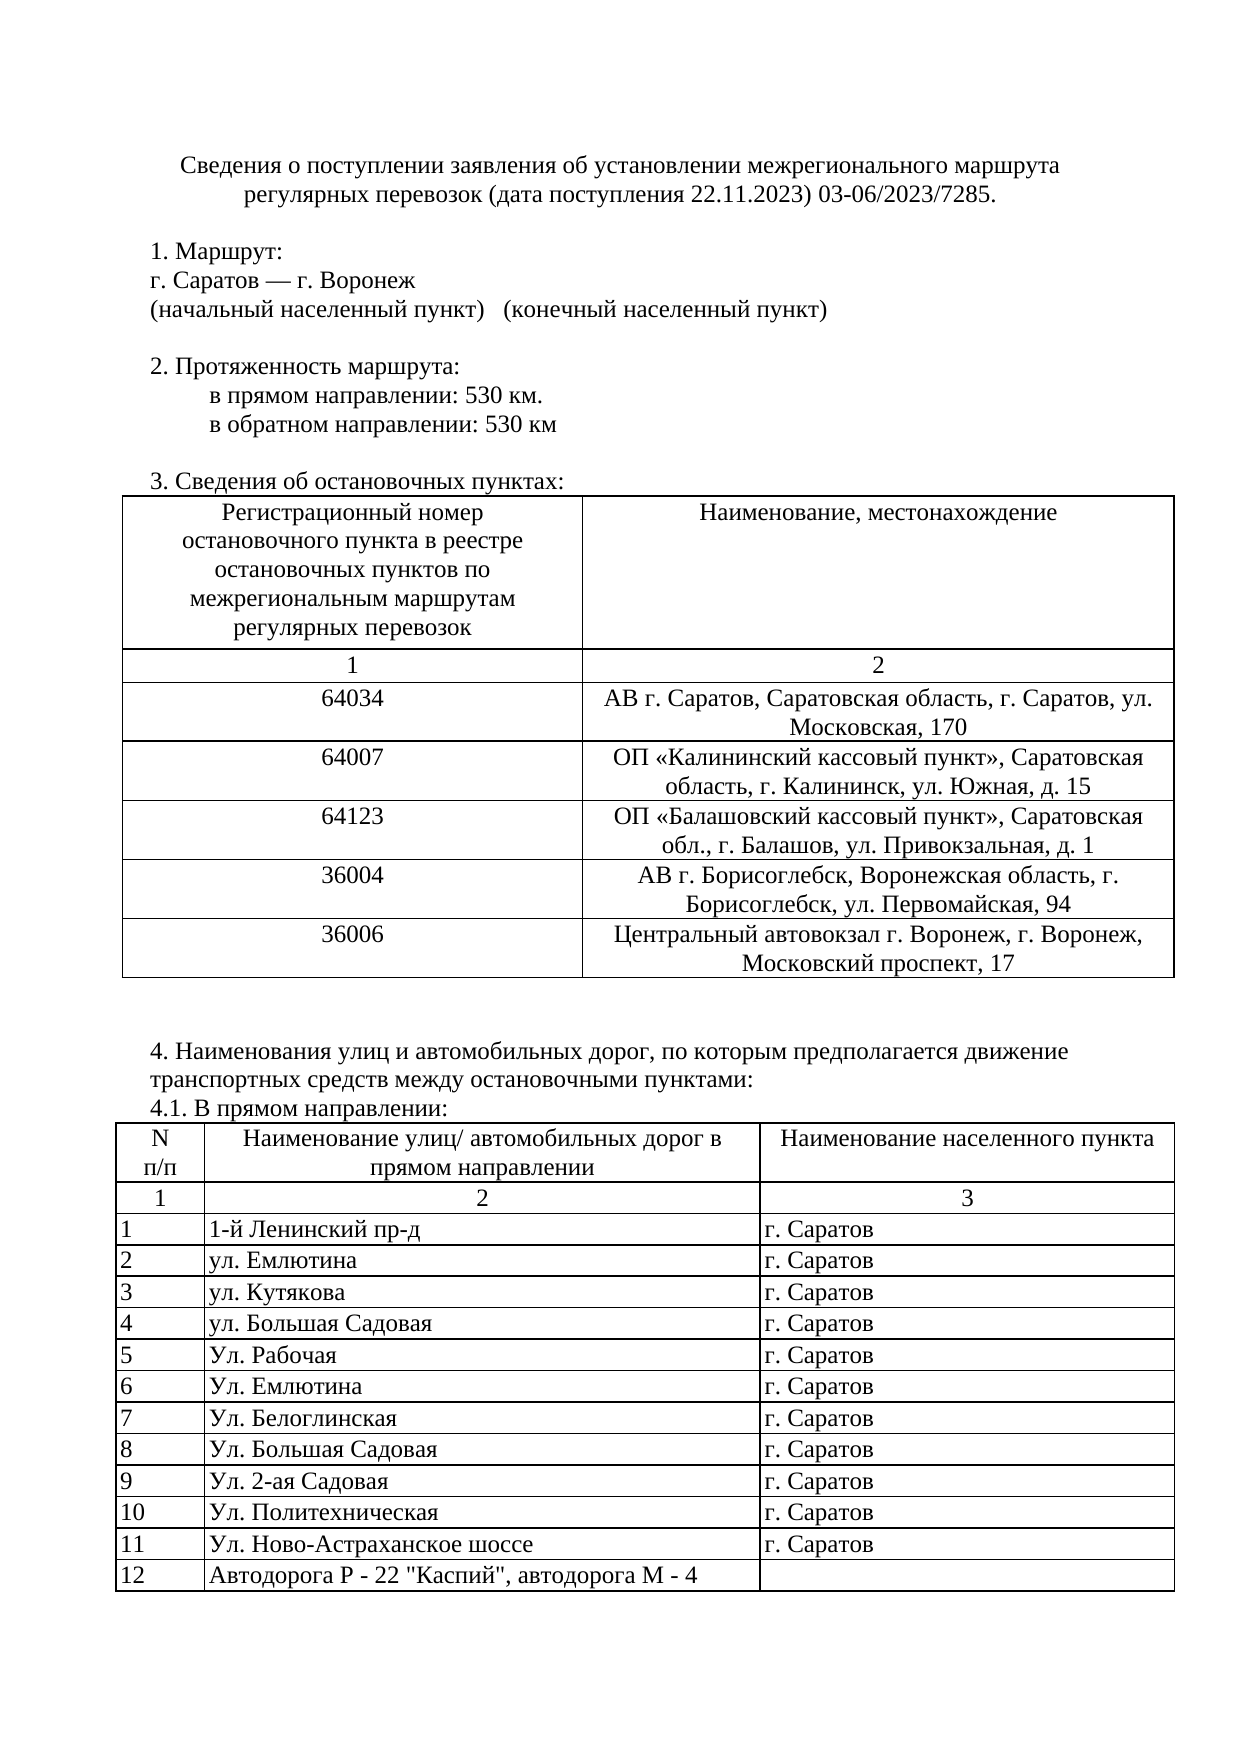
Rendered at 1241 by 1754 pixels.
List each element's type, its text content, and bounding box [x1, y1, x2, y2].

table_cell 36004 [123, 860, 582, 918]
table_cell 3 [117, 1277, 204, 1307]
text в прямом направлении: 530 км. [150, 380, 1090, 409]
table_cell АВ г. Саратов, Саратовская область, г. Саратов, ул. Московская, 170 [583, 683, 1173, 740]
table_cell ул. Большая Садовая [205, 1308, 759, 1338]
table_header N п/п [117, 1124, 204, 1181]
table_cell Ул. Политехническая [205, 1497, 759, 1527]
table_cell 64123 [123, 801, 582, 858]
table_cell Ул. Большая Садовая [205, 1434, 759, 1464]
table_cell Ул. Емлютина [205, 1371, 759, 1401]
table_cell г. Саратов [761, 1308, 1174, 1338]
table_cell 1 [117, 1214, 204, 1244]
text г. Саратов — г. Воронеж [150, 265, 1090, 294]
table_cell 64007 [123, 742, 582, 799]
table_cell 3 [761, 1183, 1174, 1212]
table_header Регистрационный номер остановочного пункта в реестре остановочных пунктов по межрегиональным маршрутам регулярных перевозок [123, 497, 582, 648]
text (начальный населенный пункт) (конечный населенный пункт) [150, 294, 1090, 322]
table_header Наименование, местонахождение [583, 497, 1173, 648]
table_cell 7 [117, 1403, 204, 1433]
text 4.1. В прямом направлении: [150, 1093, 1090, 1122]
table_cell АВ г. Борисоглебск, Воронежская область, г. Борисоглебск, ул. Первомайская, 94 [583, 860, 1173, 918]
table_cell 2 [205, 1183, 759, 1212]
text 1. Маршрут: [150, 236, 1090, 265]
table_cell г. Саратов [761, 1214, 1174, 1244]
table_header Наименование улиц/ автомобильных дорог в прямом направлении [205, 1124, 759, 1181]
table_cell 36006 [123, 919, 582, 977]
table_cell 2 [117, 1246, 204, 1275]
table_cell г. Саратов [761, 1529, 1174, 1558]
table_cell 12 [117, 1560, 204, 1590]
table_cell г. Саратов [761, 1340, 1174, 1370]
table_cell 5 [117, 1340, 204, 1370]
table_header Наименование населенного пункта [761, 1124, 1174, 1181]
table_cell ул. Кутякова [205, 1277, 759, 1307]
table_cell 1 [117, 1183, 204, 1212]
table_cell г. Саратов [761, 1434, 1174, 1464]
table_cell Центральный автовокзал г. Воронеж, г. Воронеж, Московский проспект, 17 [583, 919, 1173, 977]
table_cell [761, 1560, 1174, 1590]
table_cell 10 [117, 1497, 204, 1527]
table_cell ОП «Калининский кассовый пункт», Саратовская область, г. Калининск, ул. Южная, д. 15 [583, 742, 1173, 799]
table_cell 11 [117, 1529, 204, 1558]
text 2. Протяженность маршрута: [150, 351, 1090, 380]
table_cell 4 [117, 1308, 204, 1338]
table_cell ОП «Балашовский кассовый пункт», Саратовская обл., г. Балашов, ул. Привокзальная, д. 1 [583, 801, 1173, 858]
table_cell 6 [117, 1371, 204, 1401]
table_cell г. Саратов [761, 1466, 1174, 1496]
table_cell Ул. Белоглинская [205, 1403, 759, 1433]
table_cell г. Саратов [761, 1403, 1174, 1433]
table_cell г. Саратов [761, 1497, 1174, 1527]
table_cell ул. Емлютина [205, 1246, 759, 1275]
table_cell 2 [583, 650, 1173, 681]
table_cell 1-й Ленинский пр-д [205, 1214, 759, 1244]
table_cell 1 [123, 650, 582, 681]
table_cell 8 [117, 1434, 204, 1464]
table_cell 9 [117, 1466, 204, 1496]
table_cell Ул. Ново-Астраханское шоссе [205, 1529, 759, 1558]
table_cell Ул. Рабочая [205, 1340, 759, 1370]
text 3. Сведения об остановочных пунктах: [150, 466, 1090, 495]
table_cell г. Саратов [761, 1277, 1174, 1307]
table_cell г. Саратов [761, 1371, 1174, 1401]
table_cell 64034 [123, 683, 582, 740]
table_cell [205, 1560, 759, 1590]
text в обратном направлении: 530 км [150, 409, 1090, 437]
table_cell Ул. 2-ая Садовая [205, 1466, 759, 1496]
text Сведения о поступлении заявления об установлении межрегионального маршрута регулярных перевозок (дата поступления 22.11.2023) 03-06/2023/7285. [150, 150, 1090, 207]
table_cell г. Саратов [761, 1246, 1174, 1275]
text 4. Наименования улиц и автомобильных дорог, по которым предполагается движение транспортных средств между остановочными пунктами: [150, 1036, 1090, 1093]
